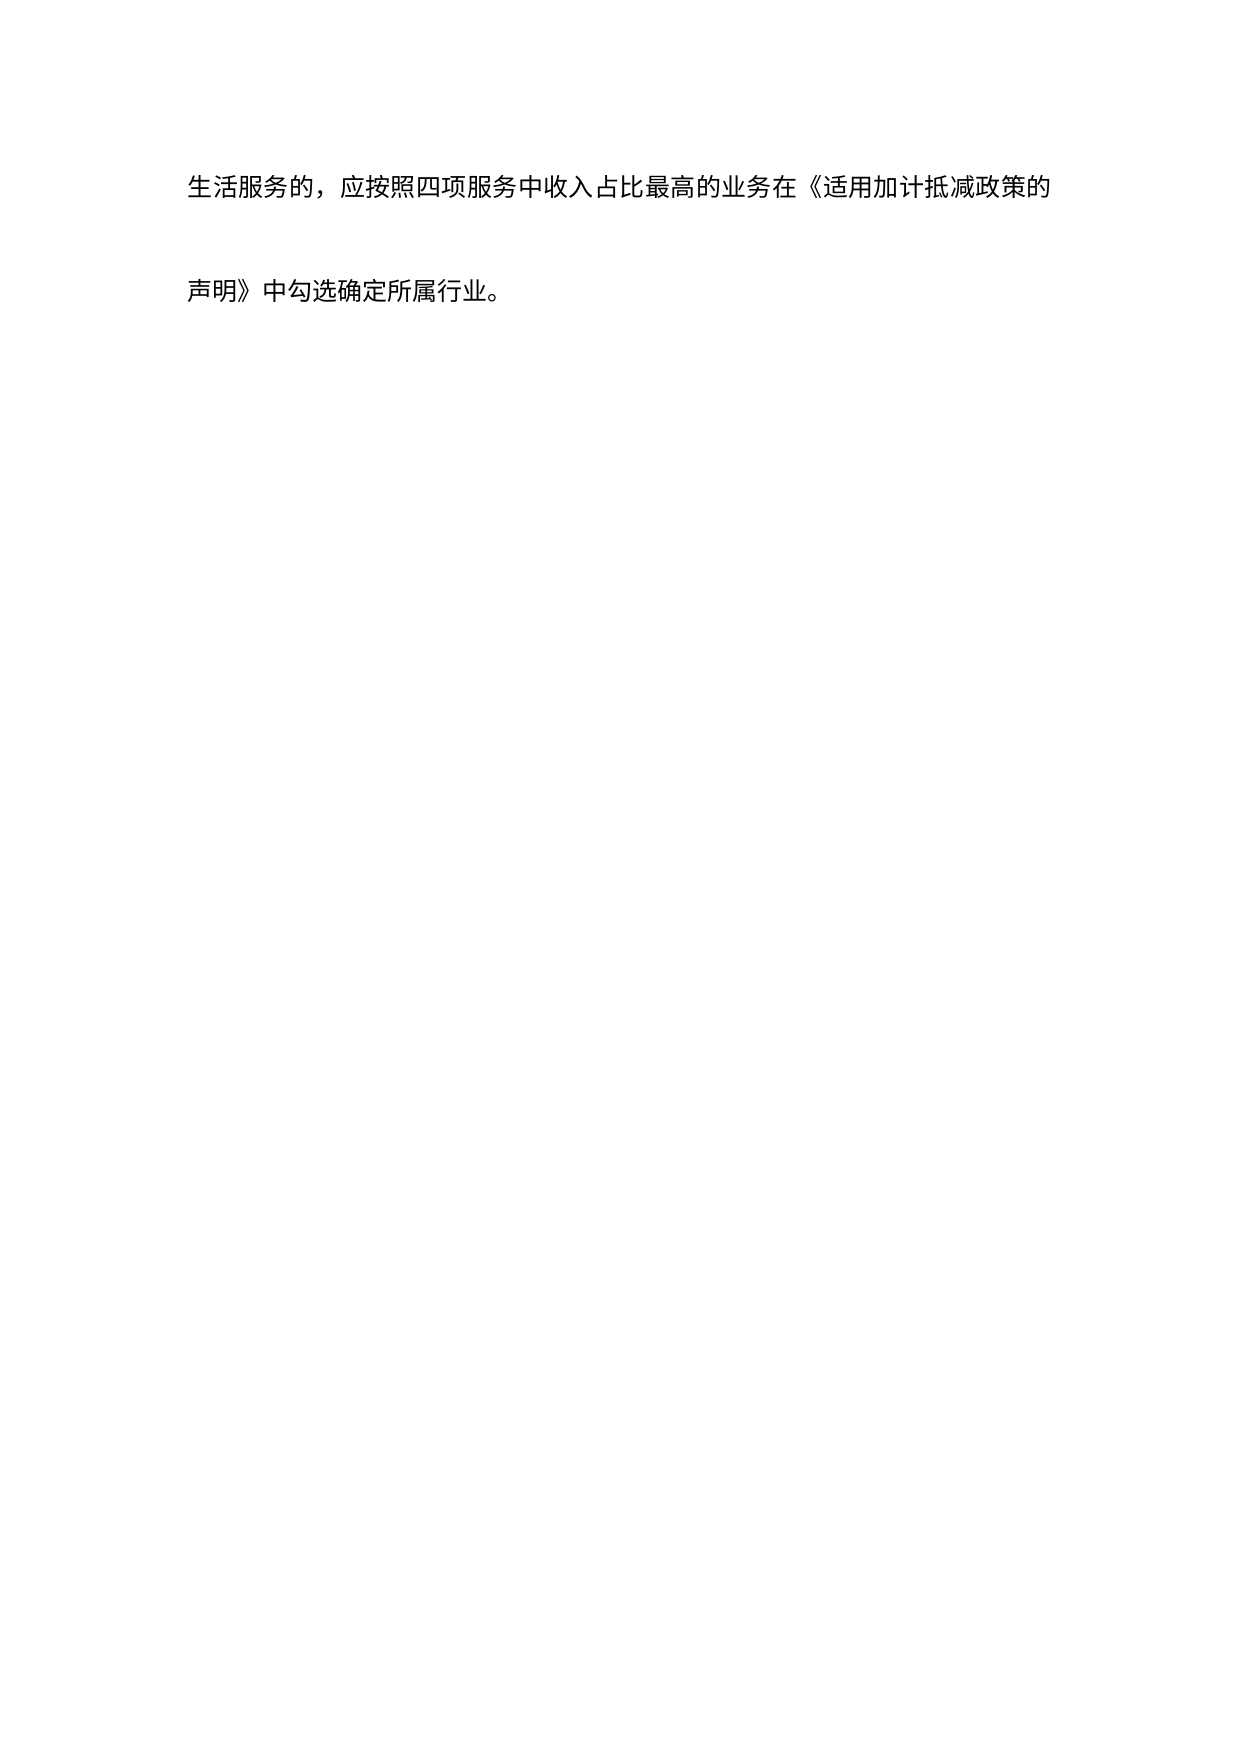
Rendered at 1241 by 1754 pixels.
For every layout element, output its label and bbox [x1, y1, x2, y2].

text [187, 151, 1053, 324]
